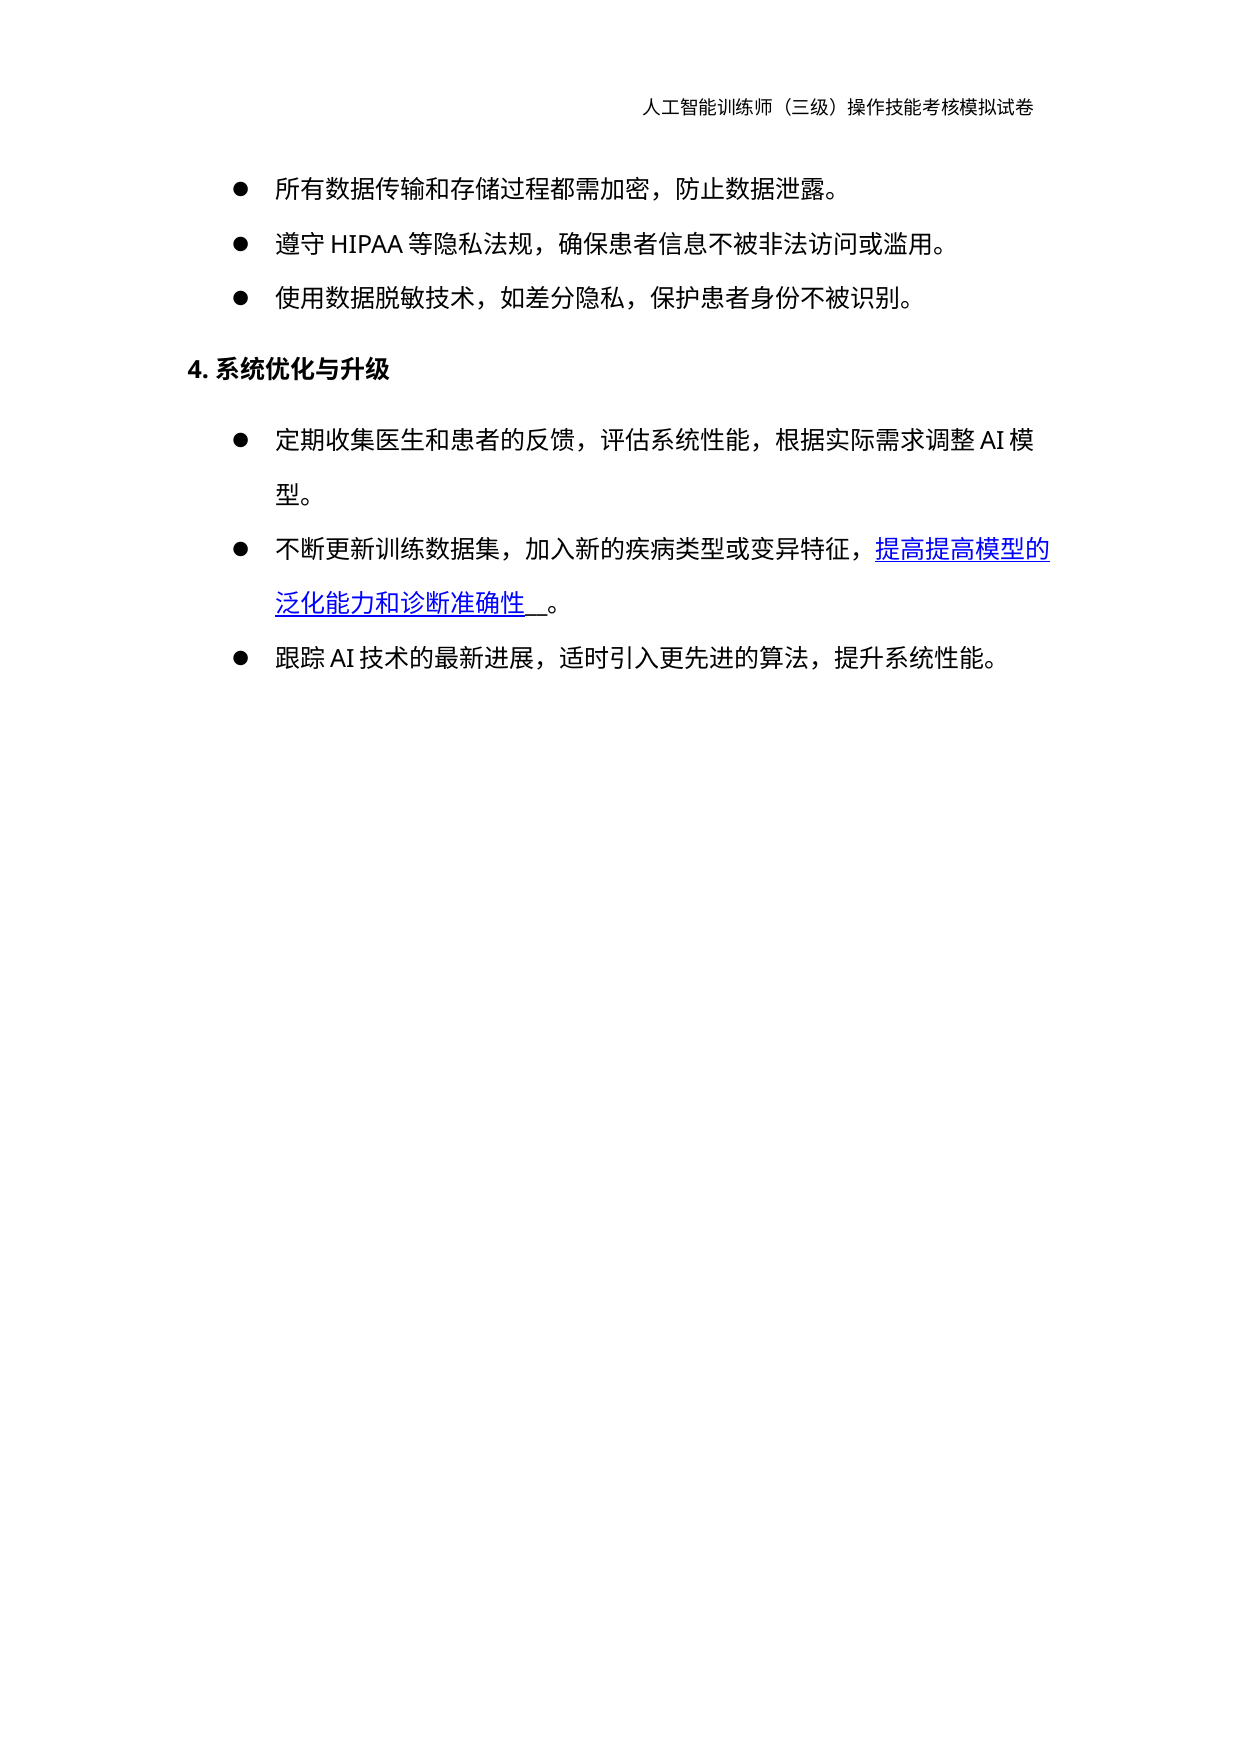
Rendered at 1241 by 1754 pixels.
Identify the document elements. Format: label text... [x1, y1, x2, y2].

list 使用数据脱敏技术，如差分隐私，保护患者身份不被识别。 [231, 279, 1053, 315]
list 跟踪AI技术的最新进展，适时引入更先进的算法，提升系统性能。 [231, 638, 1053, 674]
text 4. 系统优化与升级 [187, 350, 1053, 386]
list 定期收集医生和患者的反馈，评估系统性能，根据实际需求调整AI模型。 [231, 421, 1053, 511]
list 遵守HIPAA等隐私法规，确保患者信息不被非法访问或滥用。 [231, 224, 1053, 261]
list 所有数据传输和存储过程都需加密，防止数据泄露。 [231, 170, 1053, 206]
list 不断更新训练数据集，加入新的疾病类型或变异特征，提高提高模型的泛化能力和诊断准确性__。 [231, 529, 1053, 620]
